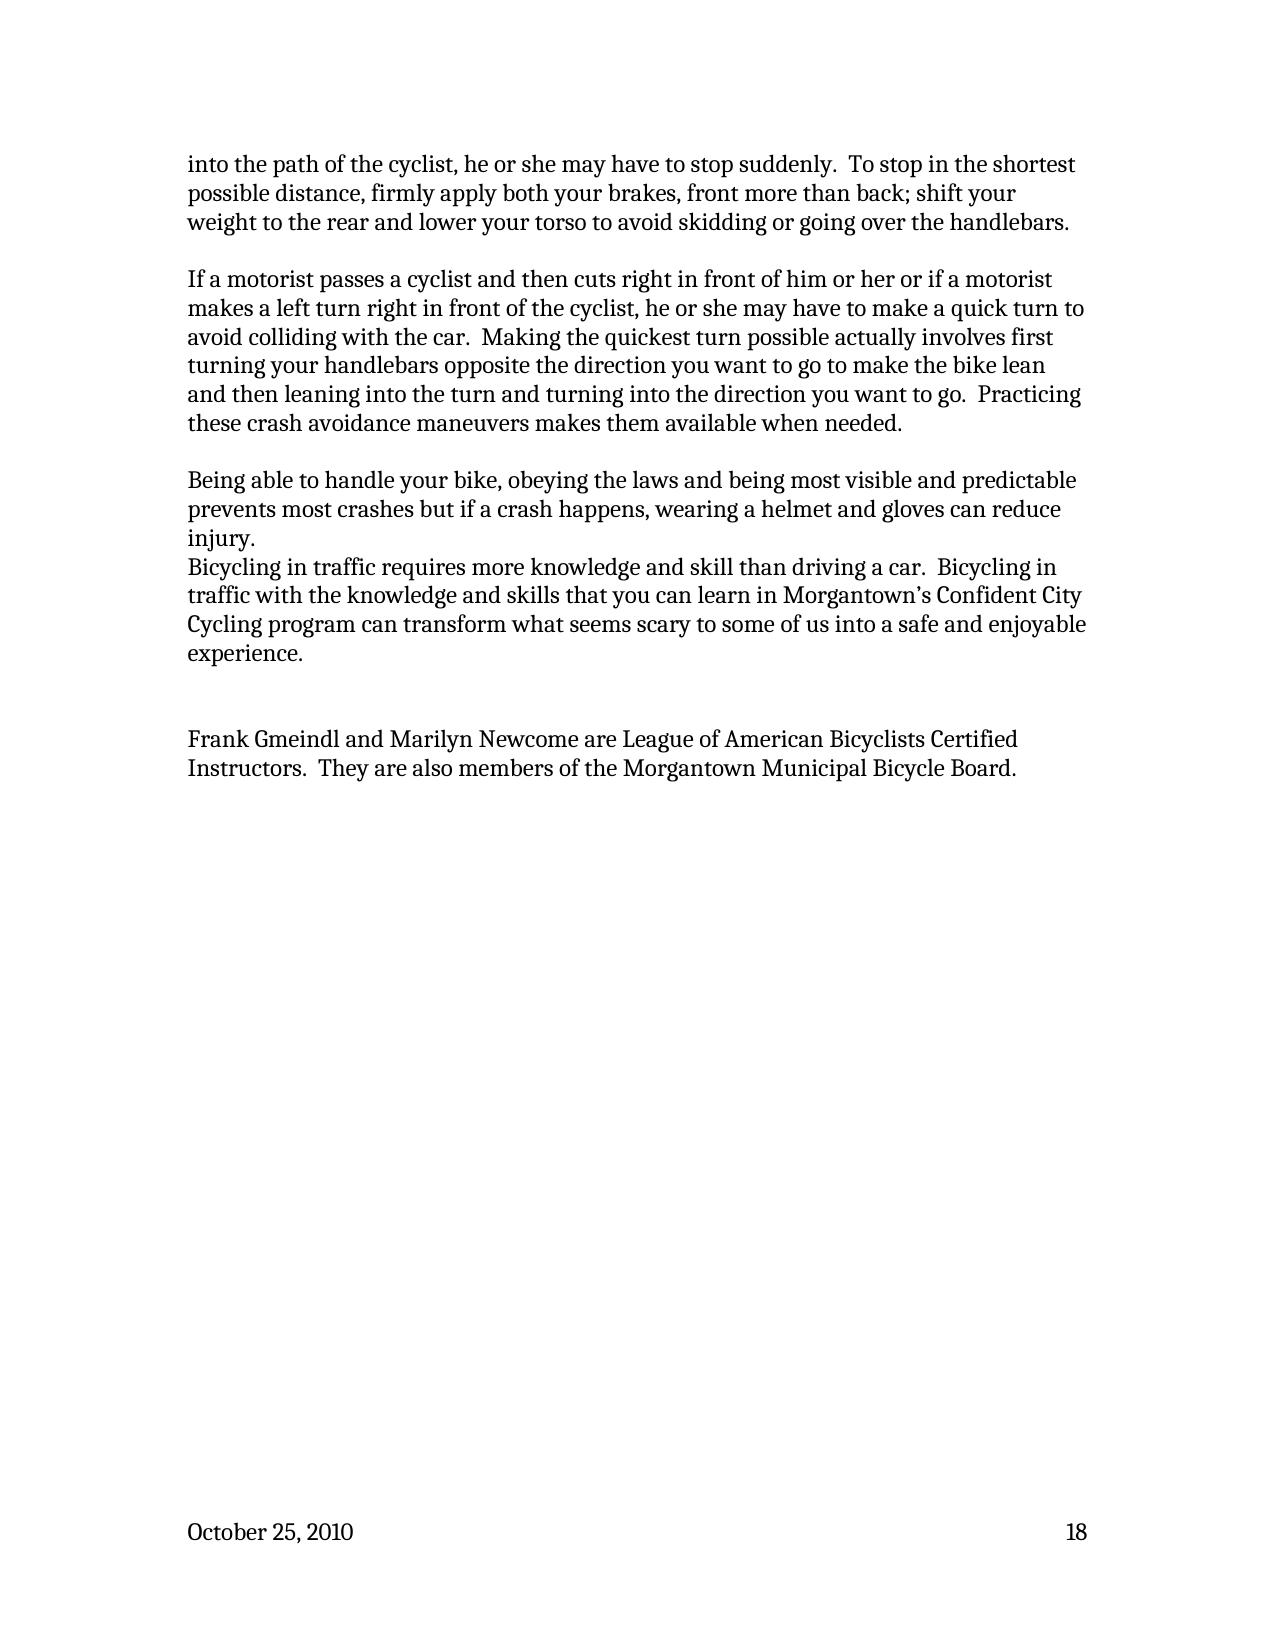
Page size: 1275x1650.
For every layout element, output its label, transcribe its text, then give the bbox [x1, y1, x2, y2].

text Frank Gmeindl and Marilyn Newcome are League of American Bicyclists Certified Instructors. They are also members of the Morgantown Municipal Bicycle Board. [187, 725, 1087, 782]
text Being able to handle your bike, obeying the laws and being most visible and predictable prevents most crashes but if a crash happens, wearing a helmet and gloves can reduce injury. [187, 466, 1087, 552]
text If a motorist passes a cyclist and then cuts right in front of him or her or if a motorist makes a left turn right in front of the cyclist, he or she may have to make a quick turn to avoid colliding with the car. Making the quickest turn possible actually involves first turning your handlebars opposite the direction you want to go to make the bike lean and then leaning into the turn and turning into the direction you want to go. Practicing these crash avoidance maneuvers makes them available when needed. [187, 265, 1087, 437]
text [187, 150, 1087, 236]
text Bicycling in traffic requires more knowledge and skill than driving a car. Bicycling in traffic with the knowledge and skills that you can learn in Morgantown’s Confident City Cycling program can transform what seems scary to some of us into a safe and enjoyable experience. [187, 552, 1087, 667]
